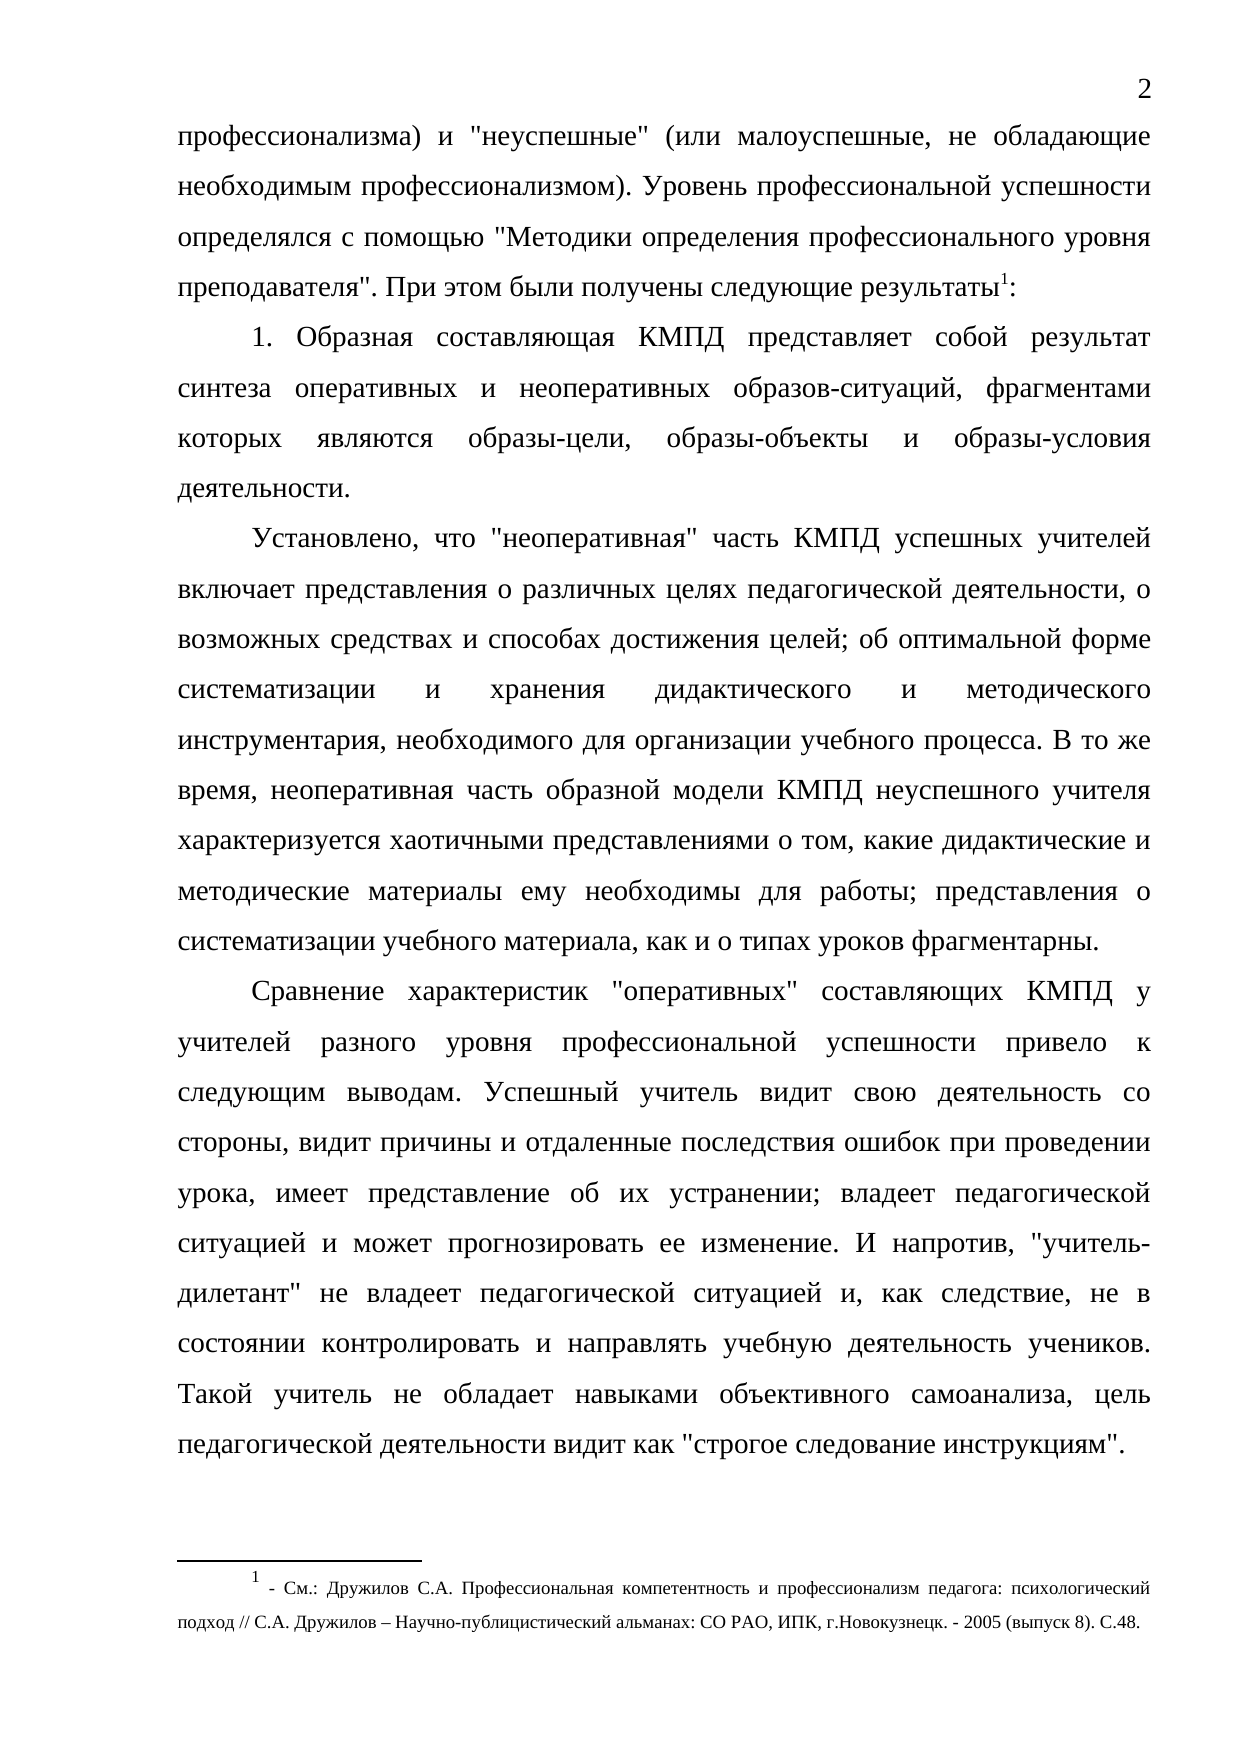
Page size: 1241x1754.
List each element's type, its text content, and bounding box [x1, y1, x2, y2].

text 1. Образная составляющая КМПД представляет собой результат синтеза оперативных и неоперативных образов-ситуаций, фрагментами которых являются образы-цели, образы-объекты и образы-условия деятельности. [177, 319, 1152, 504]
text Установлено, что "неоперативная" часть КМПД успешных учителей включает представления о различных целях педагогической деятельности, о возможных средствах и способах достижения целей; об оптимальной форме систематизации и хранения дидактического и методического инструментария, необходимого для организации учебного процесса. В то же время, неоперативная часть образной модели КМПД неуспешного учителя характеризуется хаотичными представлениями о том, какие дидактические и методические материалы ему необходимы для работы; представления о систематизации учебного материала, как и о типах уроков фрагментарны. [177, 521, 1152, 957]
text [177, 118, 1152, 303]
text Сравнение характеристик "оперативных" составляющих КМПД у учителей разного уровня профессиональной успешности привело к следующим выводам. Успешный учитель видит свою деятельность со стороны, видит причины и отдаленные последствия ошибок при проведении урока, имеет представление об их устранении; владеет педагогической ситуацией и может прогнозировать ее изменение. И напротив, "учитель-дилетант" не владеет педагогической ситуацией и, как следствие, не в состоянии контролировать и направлять учебную деятельность учеников. Такой учитель не обладает навыками объективного самоанализа, цель педагогической деятельности видит как "строгое следование инструкциям". [177, 973, 1152, 1460]
